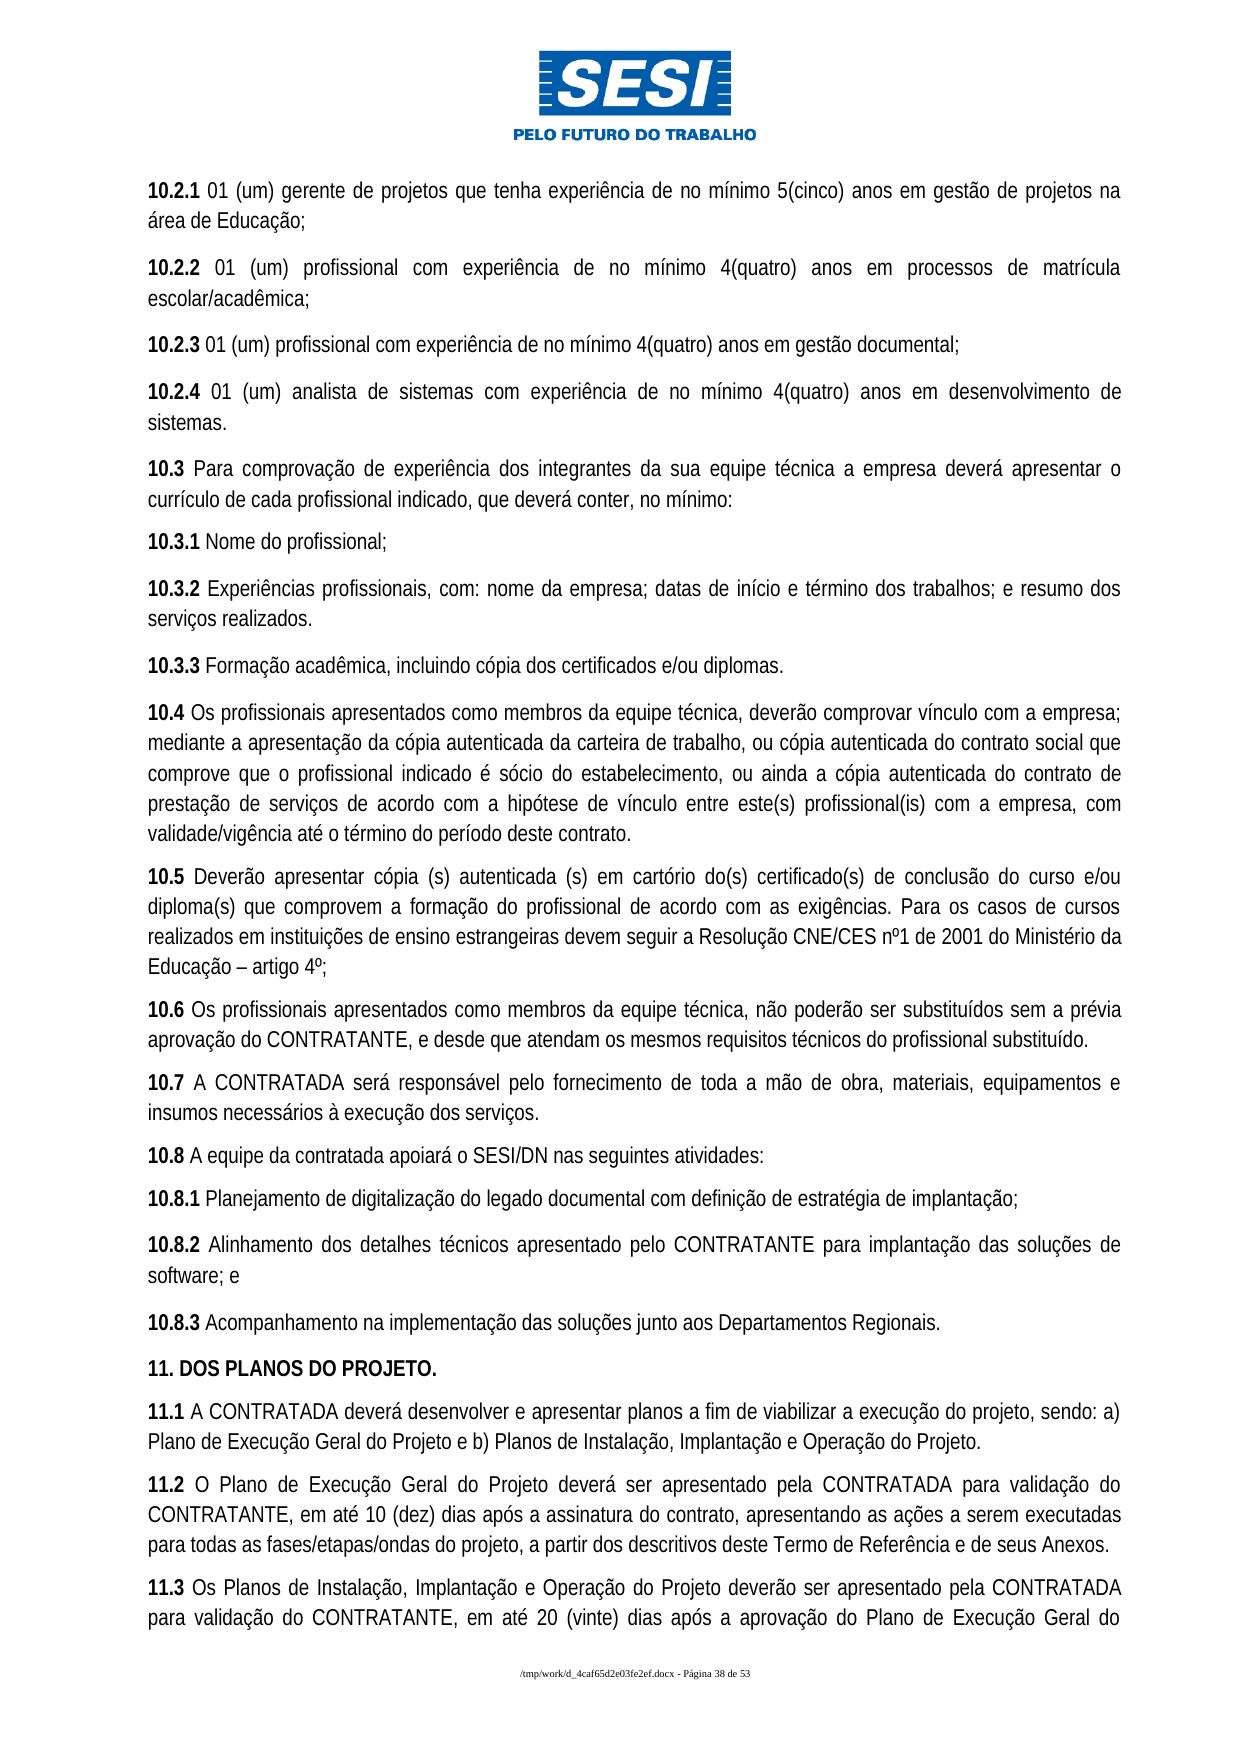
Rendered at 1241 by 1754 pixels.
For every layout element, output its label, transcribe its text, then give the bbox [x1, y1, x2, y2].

text 11.1 A CONTRATADA deverá desenvolver e apresentar planos a fim de viabilizar a execução do projeto, sendo: a) Plano de Execução Geral do Projeto e b) Planos de Instalação, Implantação e Operação do Projeto. [148, 1398, 1122, 1454]
text 10.7 A CONTRATADA será responsável pelo fornecimento de toda a mão de obra, materiais, equipamentos e insumos necessários à execução dos serviços. [148, 1069, 1122, 1125]
text 10.8.3 Acompanhamento na implementação das soluções junto aos Departamentos Regionais. [148, 1308, 1122, 1335]
text 10.8.2 Alinhamento dos detalhes técnicos apresentado pelo CONTRATANTE para implantação das soluções de software; e [148, 1231, 1122, 1288]
text 10.3.1 Nome do profissional; [148, 528, 1122, 554]
text 10.2.2 01 (um) profissional com experiência de no mínimo 4(quatro) anos em processos de matrícula escolar/acadêmica; [148, 254, 1122, 311]
text 10.4 Os profissionais apresentados como membros da equipe técnica, deverão comprovar vínculo com a empresa; mediante a apresentação da cópia autenticada da carteira de trabalho, ou cópia autenticada do contrato social que comprove que o profissional indicado é sócio do estabelecimento, ou ainda a cópia autenticada do contrato de prestação de serviços de acordo com a hipótese de vínculo entre este(s) profissional(is) com a empresa, com validade/vigência até o término do período deste contrato. [148, 699, 1122, 846]
text 11. DOS PLANOS DO PROJETO. [148, 1355, 1122, 1382]
text 11.2 O Plano de Execução Geral do Projeto deverá ser apresentado pela CONTRATADA para validação do CONTRATANTE, em até 10 (dez) dias após a assinatura do contrato, apresentando as ações a serem executadas para todas as fases/etapas/ondas do projeto, a partir dos descritivos deste Termo de Referência e de seus Anexos. [148, 1471, 1122, 1558]
text 10.8 A equipe da contratada apoiará o SESI/DN nas seguintes atividades: [148, 1142, 1122, 1168]
text 10.3.2 Experiências profissionais, com: nome da empresa; datas de início e término dos trabalhos; e resumo dos serviços realizados. [148, 575, 1122, 632]
text 10.8.1 Planejamento de digitalização do legado documental com definição de estratégia de implantação; [148, 1184, 1122, 1211]
text 10.3 Para comprovação de experiência dos integrantes da sua equipe técnica a empresa deverá apresentar o currículo de cada profissional indicado, que deverá conter, no mínimo: [148, 455, 1122, 512]
picture [492, 35, 778, 148]
text 10.2.1 01 (um) gerente de projetos que tenha experiência de no mínimo 5(cinco) anos em gestão de projetos na área de Educação; [148, 177, 1122, 234]
text 10.2.3 01 (um) profissional com experiência de no mínimo 4(quatro) anos em gestão documental; [148, 331, 1122, 358]
text 10.2.4 01 (um) analista de sistemas com experiência de no mínimo 4(quatro) anos em desenvolvimento de sistemas. [148, 378, 1122, 435]
text 10.3.3 Formação acadêmica, incluindo cópia dos certificados e/ou diplomas. [148, 652, 1122, 678]
text 10.6 Os profissionais apresentados como membros da equipe técnica, não poderão ser substituídos sem a prévia aprovação do CONTRATANTE, e desde que atendam os mesmos requisitos técnicos do profissional substituído. [148, 996, 1122, 1052]
text 10.5 Deverão apresentar cópia (s) autenticada (s) em cartório do(s) certificado(s) de conclusão do curso e/ou diploma(s) que comprovem a formação do profissional de acordo com as exigências. Para os casos de cursos realizados em instituições de ensino estrangeiras devem seguir a Resolução CNE/CES nº1 de 2001 do Ministério da Educação – artigo 4º; [148, 863, 1122, 979]
